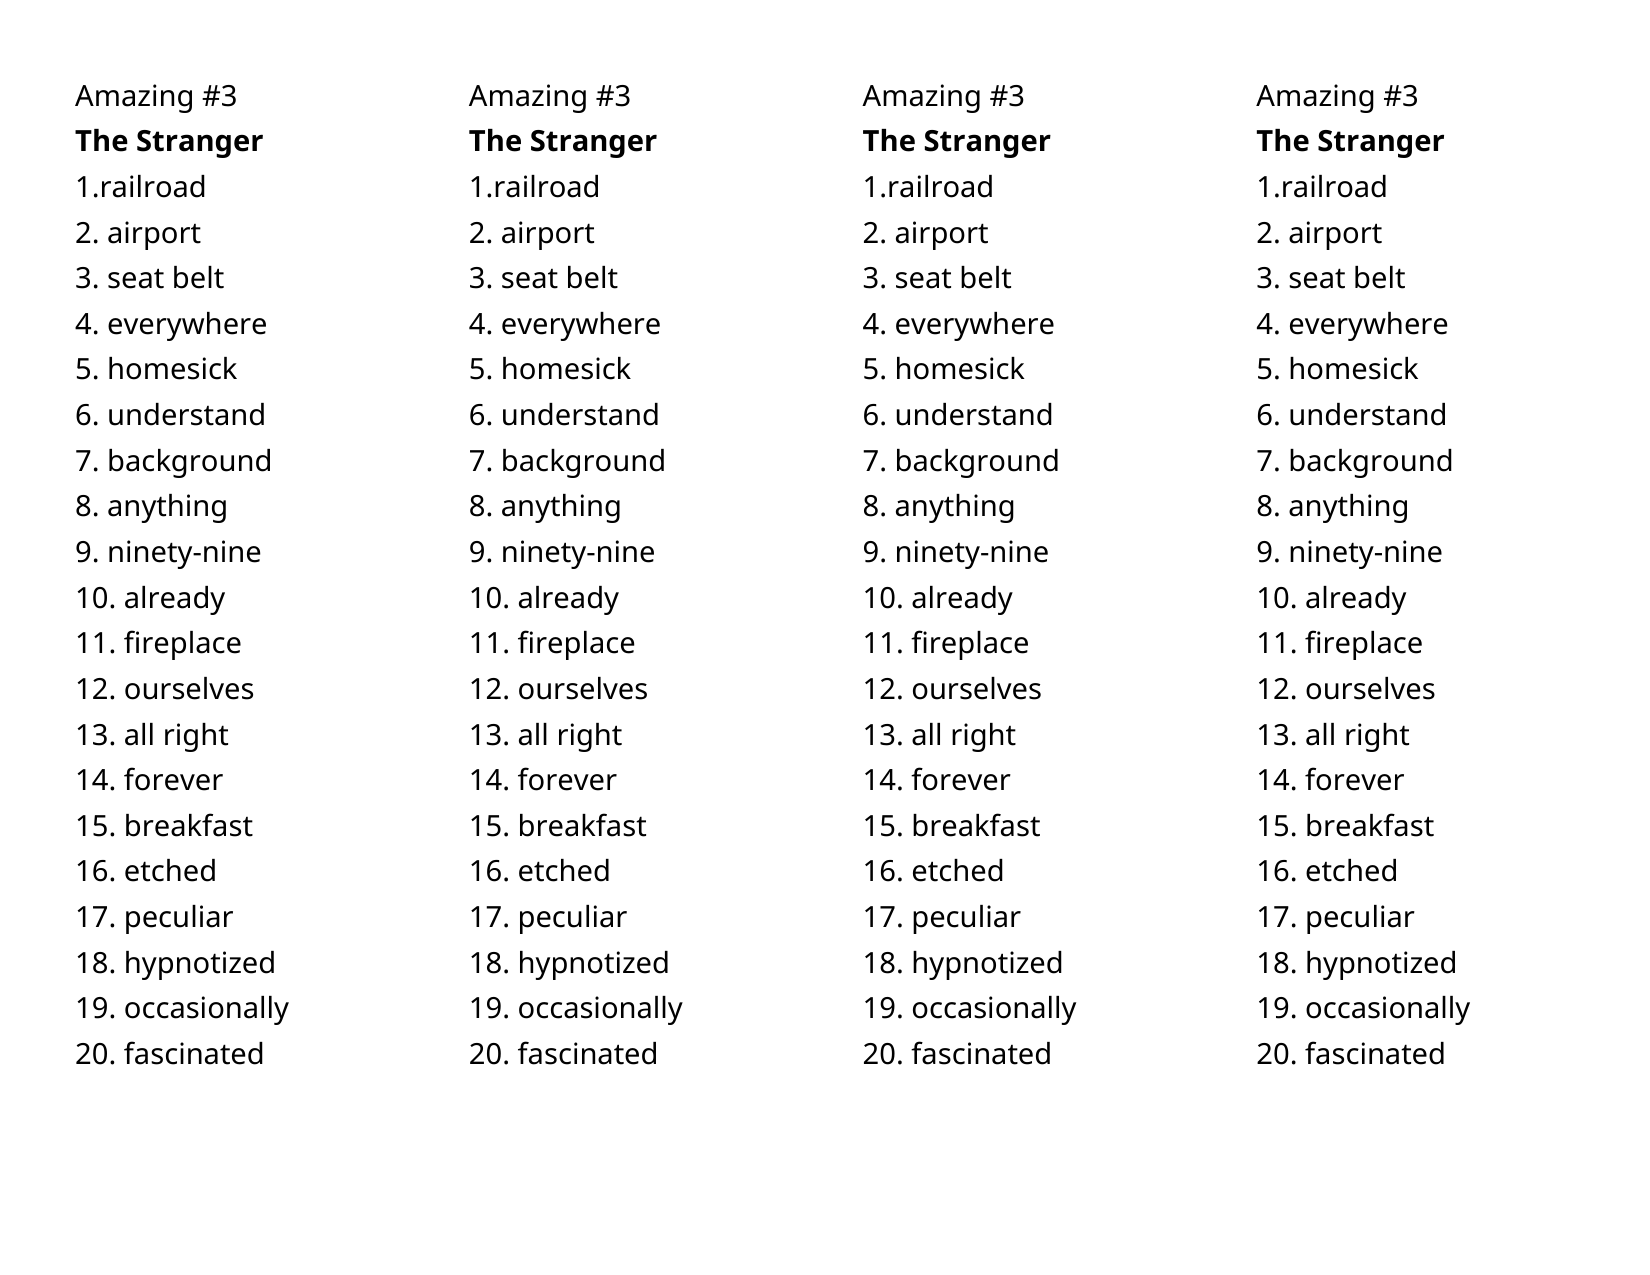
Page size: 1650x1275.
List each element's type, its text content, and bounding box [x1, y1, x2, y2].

text 13. all right [469, 714, 787, 753]
text 11. fireplace [75, 622, 394, 662]
text 7. background [862, 440, 1181, 480]
text 7. background [469, 440, 787, 480]
text 20. fascinated [469, 1033, 787, 1073]
text 6. understand [862, 394, 1181, 434]
text 5. homesick [1256, 349, 1575, 388]
text 15. breakfast [75, 805, 394, 845]
text 10. already [469, 577, 787, 617]
text 9. ninety-nine [75, 531, 394, 571]
text 13. all right [862, 714, 1181, 753]
text 11. fireplace [1256, 622, 1575, 662]
text 18. hypnotized [469, 942, 787, 982]
text 9. ninety-nine [1256, 531, 1575, 571]
text 15. breakfast [862, 805, 1181, 845]
text 17. peculiar [75, 896, 394, 936]
text 19. occasionally [1256, 987, 1575, 1027]
text 10. already [1256, 577, 1575, 617]
text 2. airport [1256, 212, 1575, 252]
text 5. homesick [469, 349, 787, 388]
text 12. ourselves [862, 668, 1181, 708]
text Amazing #3 [469, 75, 787, 115]
text 11. fireplace [469, 622, 787, 662]
text 6. understand [469, 394, 787, 434]
text 11. fireplace [862, 622, 1181, 662]
text 8. anything [1256, 486, 1575, 525]
text 15. breakfast [1256, 805, 1575, 845]
text 4. everywhere [862, 303, 1181, 343]
text 14. forever [862, 759, 1181, 799]
text 3. seat belt [862, 257, 1181, 297]
text 18. hypnotized [862, 942, 1181, 982]
text 20. fascinated [862, 1033, 1181, 1073]
text 13. all right [1256, 714, 1575, 753]
text 3. seat belt [1256, 257, 1575, 297]
text 20. fascinated [1256, 1033, 1575, 1073]
text 4. everywhere [75, 303, 394, 343]
text 16. etched [469, 851, 787, 890]
text 7. background [75, 440, 394, 480]
text 17. peculiar [1256, 896, 1575, 936]
text Amazing #3 [862, 75, 1181, 115]
text 7. background [1256, 440, 1575, 480]
text 10. already [75, 577, 394, 617]
text The Stranger [1256, 121, 1575, 160]
text 1.railroad [1256, 166, 1575, 206]
text 5. homesick [862, 349, 1181, 388]
text 12. ourselves [1256, 668, 1575, 708]
text Amazing #3 [1256, 75, 1575, 115]
text 1.railroad [75, 166, 394, 206]
text 5. homesick [75, 349, 394, 388]
text 6. understand [75, 394, 394, 434]
text 8. anything [469, 486, 787, 525]
text 16. etched [862, 851, 1181, 890]
text 17. peculiar [862, 896, 1181, 936]
text 2. airport [862, 212, 1181, 252]
text 9. ninety-nine [862, 531, 1181, 571]
text 17. peculiar [469, 896, 787, 936]
text Amazing #3 [75, 75, 394, 115]
text 3. seat belt [469, 257, 787, 297]
text 20. fascinated [75, 1033, 394, 1073]
text 19. occasionally [862, 987, 1181, 1027]
text 14. forever [1256, 759, 1575, 799]
text 4. everywhere [469, 303, 787, 343]
text 18. hypnotized [75, 942, 394, 982]
text 16. etched [75, 851, 394, 890]
text 12. ourselves [469, 668, 787, 708]
text 3. seat belt [75, 257, 394, 297]
text 14. forever [75, 759, 394, 799]
text 8. anything [862, 486, 1181, 525]
text 15. breakfast [469, 805, 787, 845]
text 1.railroad [862, 166, 1181, 206]
text 19. occasionally [469, 987, 787, 1027]
text 13. all right [75, 714, 394, 753]
text 10. already [862, 577, 1181, 617]
text 1.railroad [469, 166, 787, 206]
text The Stranger [469, 121, 787, 160]
text 2. airport [469, 212, 787, 252]
text 6. understand [1256, 394, 1575, 434]
text 2. airport [75, 212, 394, 252]
text The Stranger [75, 121, 394, 160]
text 18. hypnotized [1256, 942, 1575, 982]
text 9. ninety-nine [469, 531, 787, 571]
text 14. forever [469, 759, 787, 799]
text 12. ourselves [75, 668, 394, 708]
text 19. occasionally [75, 987, 394, 1027]
text 8. anything [75, 486, 394, 525]
text 16. etched [1256, 851, 1575, 890]
text The Stranger [862, 121, 1181, 160]
text 4. everywhere [1256, 303, 1575, 343]
